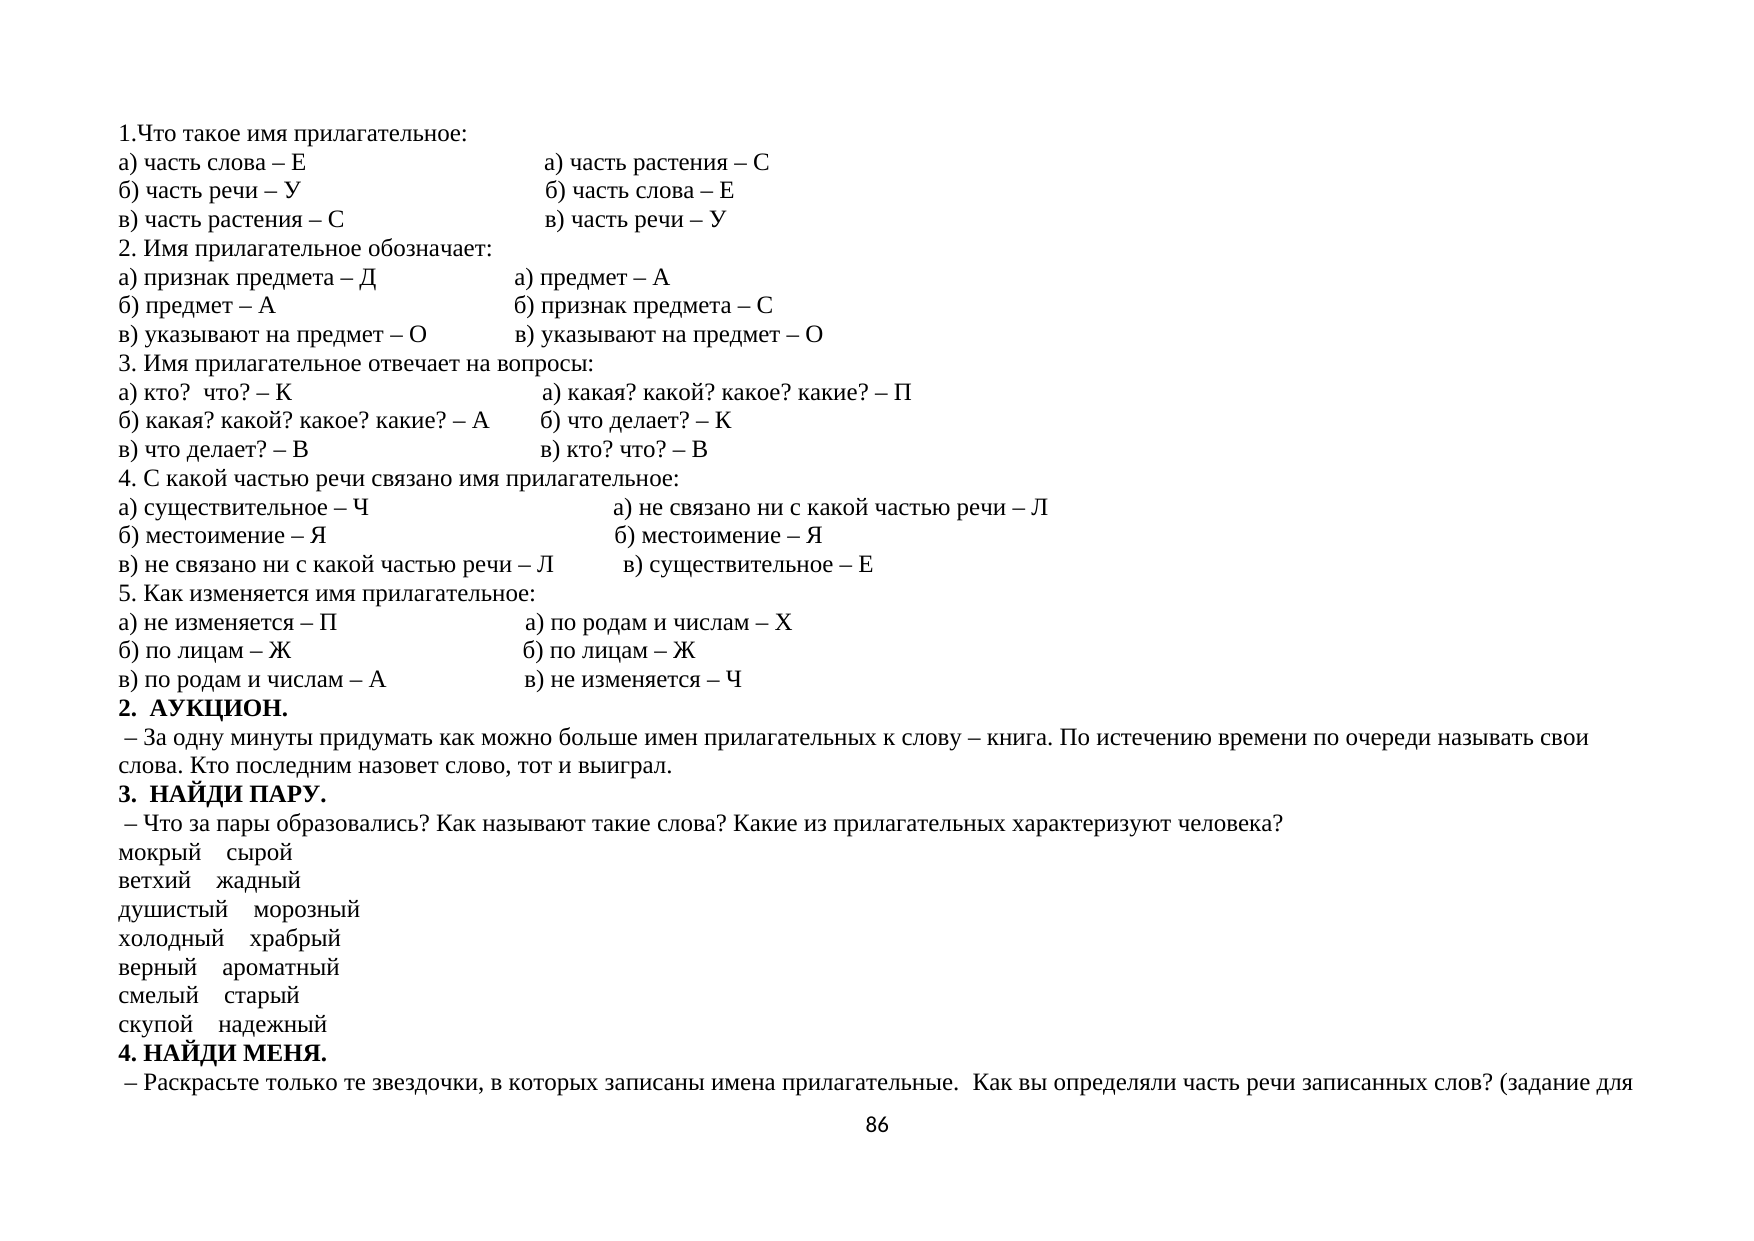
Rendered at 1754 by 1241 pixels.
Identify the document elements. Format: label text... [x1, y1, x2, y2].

text 2. Имя прилагательное обозначает: а) признак предмета – Д а) предмет – А б) предмет – А б) признак предмета – С в) указывают на предмет – О в) указывают на предмет – О [118, 233, 1636, 348]
text 1.Что такое имя прилагательное: а) часть слова – Е а) часть растения – С б) часть речи – У б) часть слова – Е в) часть растения – С в) часть речи – У [118, 118, 1636, 233]
text 2. АУКЦИОН. – За одну минуты придумать как можно больше имен прилагательных к слову – книга. По истечению времени по очереди называть свои слова. Кто последним назовет слово, тот и выиграл. [118, 693, 1636, 779]
text 3. НАЙДИ ПАРУ. – Что за пары образовались? Как называют такие слова? Какие из прилагательных характеризуют человека? [118, 779, 1636, 837]
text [118, 1038, 1636, 1096]
text мокрый сырой ветхий жадный душистый морозный холодный храбрый верный ароматный смелый старый скупой надежный [118, 837, 1636, 1038]
text 5. Как изменяется имя прилагательное: а) не изменяется – П а) по родам и числам – Х б) по лицам – Ж б) по лицам – Ж в) по родам и числам – А в) не изменяется – Ч [118, 578, 1636, 693]
text 4. С какой частью речи связано имя прилагательное: а) существительное – Ч а) не связано ни с какой частью речи – Л б) местоимение – Я б) местоимение – Я в) не связано ни с какой частью речи – Л в) существительное – Е [118, 463, 1636, 578]
text 3. Имя прилагательное отвечает на вопросы: а) кто? что? – К а) какая? какой? какое? какие? – П б) какая? какой? какое? какие? – А б) что делает? – К в) что делает? – В в) кто? что? – В [118, 348, 1636, 463]
